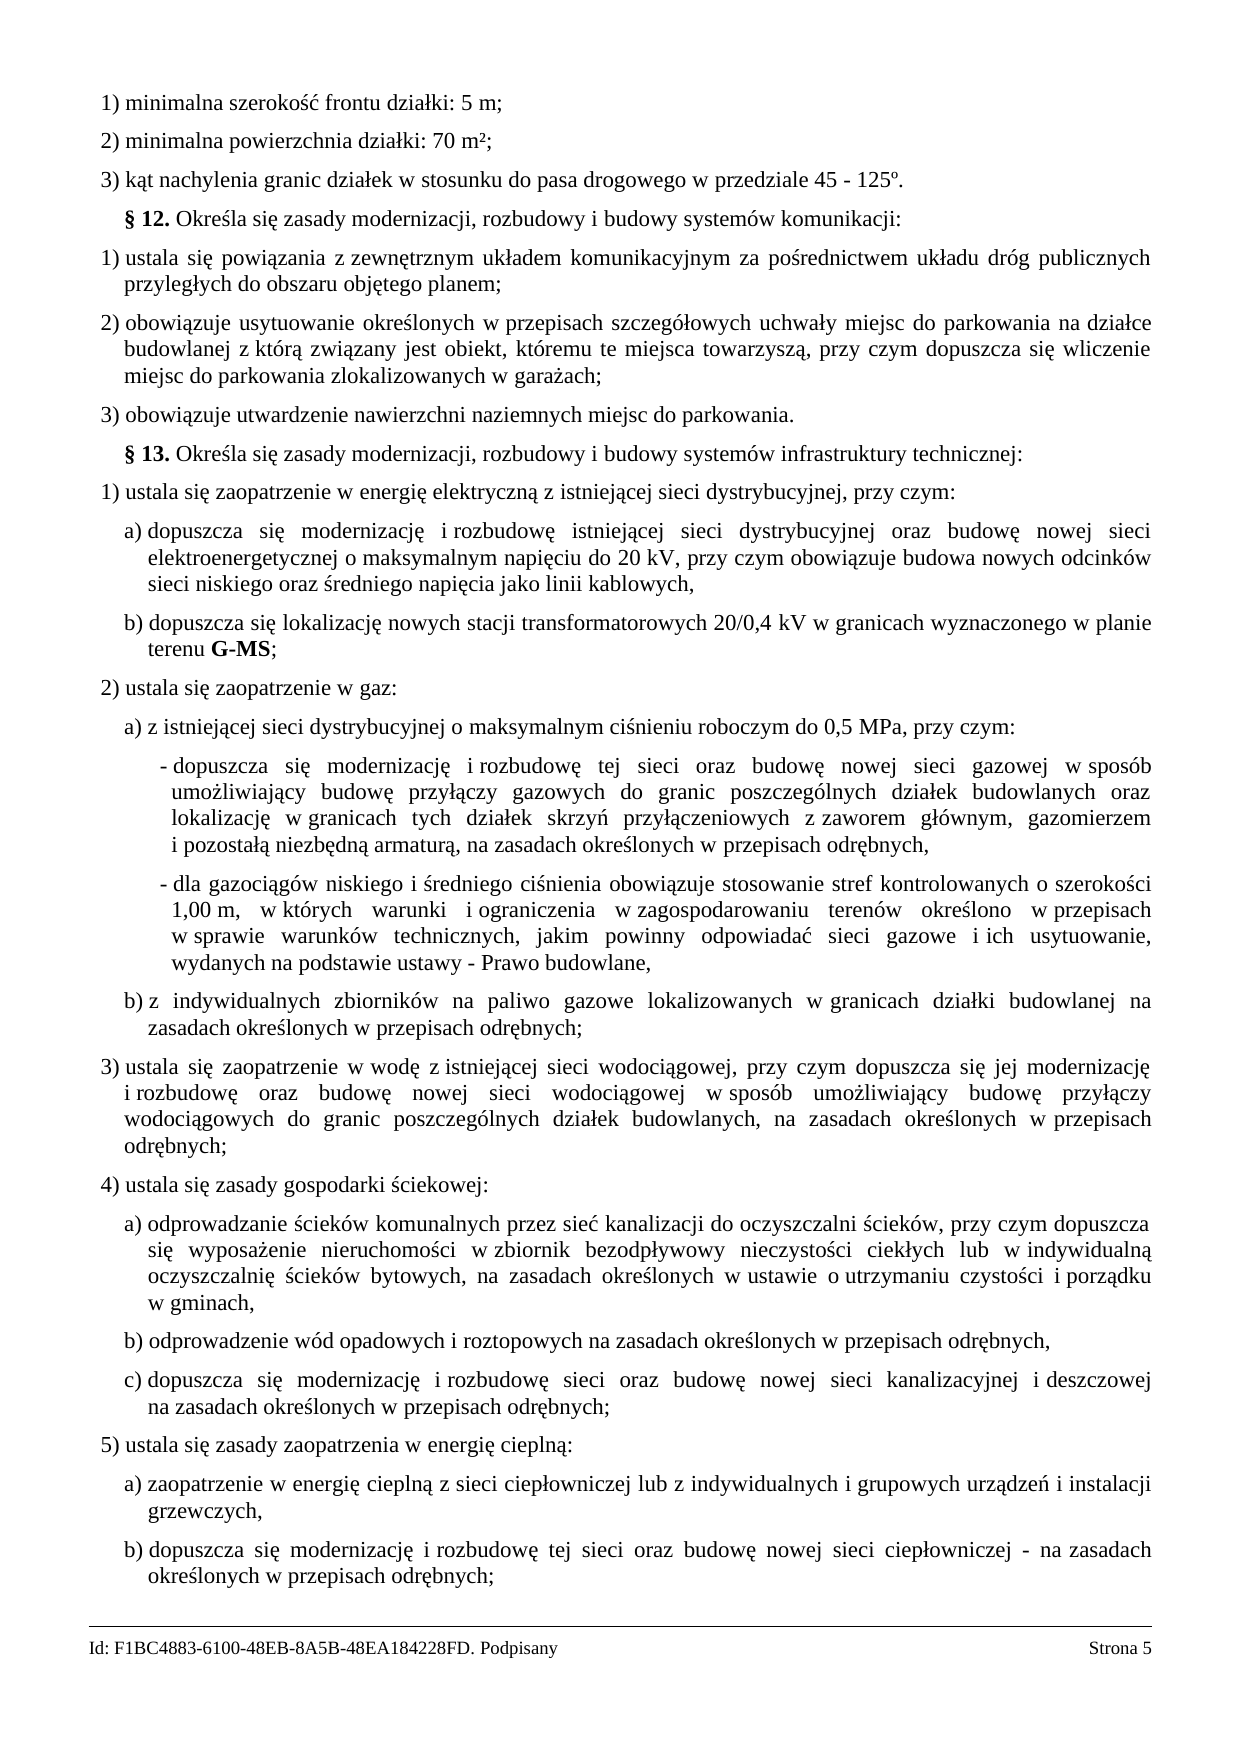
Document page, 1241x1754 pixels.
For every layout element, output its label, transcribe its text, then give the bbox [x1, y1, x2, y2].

text 1) ustala się zaopatrzenie w energię elektryczną z istniejącej sieci dystrybucyjnej, przy czym: [100, 478, 1152, 505]
text b) z indywidualnych zbiorników na paliwo gazowe lokalizowanych w granicach działki budowlanej na zasadach określonych w przepisach odrębnych; [124, 988, 1152, 1040]
text b) dopuszcza się modernizację i rozbudowę tej sieci oraz budowę nowej sieci ciepłowniczej - na zasadach określonych w przepisach odrębnych; [124, 1536, 1152, 1588]
text 2) obowiązuje usytuowanie określonych w przepisach szczegółowych uchwały miejsc do parkowania na działce budowlanej z którą związany jest obiekt, któremu te miejsca towarzyszą, przy czym dopuszcza się wliczenie miejsc do parkowania zlokalizowanych w garażach; [100, 309, 1152, 388]
text c) dopuszcza się modernizację i rozbudowę sieci oraz budowę nowej sieci kanalizacyjnej i deszczowej na zasadach określonych w przepisach odrębnych; [124, 1366, 1152, 1419]
text a) z istniejącej sieci dystrybucyjnej o maksymalnym ciśnieniu roboczym do 0,5 MPa, przy czym: [124, 713, 1152, 739]
text 5) ustala się zasady zaopatrzenia w energię cieplną: [100, 1432, 1152, 1458]
text 3) kąt nachylenia granic działek w stosunku do pasa drogowego w przedziale 45 - 125º. [100, 166, 1152, 193]
text 4) ustala się zasady gospodarki ściekowej: [100, 1171, 1152, 1197]
text 3) obowiązuje utwardzenie nawierzchni naziemnych miejsc do parkowania. [100, 401, 1152, 427]
text § 13. Określa się zasady modernizacji, rozbudowy i budowy systemów infrastruktury technicznej: [88, 439, 1152, 466]
text 2) minimalna powierzchnia działki: 70 m²; [100, 127, 1152, 154]
text - dopuszcza się modernizację i rozbudowę tej sieci oraz budowę nowej sieci gazowej w sposób umożliwiający budowę przyłączy gazowych do granic poszczególnych działek budowlanych oraz lokalizację w granicach tych działek skrzyń przyłączeniowych z zaworem głównym, gazomierzem i pozostałą niezbędną armaturą, na zasadach określonych w przepisach odrębnych, [159, 752, 1152, 857]
text 1) minimalna szerokość frontu działki: 5 m; [100, 88, 1152, 115]
text a) zaopatrzenie w energię cieplną z sieci ciepłowniczej lub z indywidualnych i grupowych urządzeń i instalacji grzewczych, [124, 1470, 1152, 1523]
text § 12. Określa się zasady modernizacji, rozbudowy i budowy systemów komunikacji: [88, 205, 1152, 231]
text 2) ustala się zaopatrzenie w gaz: [100, 674, 1152, 700]
text b) dopuszcza się lokalizację nowych stacji transformatorowych 20/0,4 kV w granicach wyznaczonego w planie terenu G-MS; [124, 609, 1152, 662]
text a) dopuszcza się modernizację i rozbudowę istniejącej sieci dystrybucyjnej oraz budowę nowej sieci elektroenergetycznej o maksymalnym napięciu do 20 kV, przy czym obowiązuje budowa nowych odcinków sieci niskiego oraz średniego napięcia jako linii kablowych, [124, 517, 1152, 596]
text 1) ustala się powiązania z zewnętrznym układem komunikacyjnym za pośrednictwem układu dróg publicznych przyległych do obszaru objętego planem; [100, 244, 1152, 297]
text a) odprowadzanie ścieków komunalnych przez sieć kanalizacji do oczyszczalni ścieków, przy czym dopuszcza się wyposażenie nieruchomości w zbiornik bezodpływowy nieczystości ciekłych lub w indywidualną oczyszczalnię ścieków bytowych, na zasadach określonych w ustawie o utrzymaniu czystości i porządku w gminach, [124, 1209, 1152, 1315]
text b) odprowadzenie wód opadowych i roztopowych na zasadach określonych w przepisach odrębnych, [124, 1327, 1152, 1354]
text 3) ustala się zaopatrzenie w wodę z istniejącej sieci wodociągowej, przy czym dopuszcza się jej modernizację i rozbudowę oraz budowę nowej sieci wodociągowej w sposób umożliwiający budowę przyłączy wodociągowych do granic poszczególnych działek budowlanych, na zasadach określonych w przepisach odrębnych; [100, 1053, 1152, 1158]
text - dla gazociągów niskiego i średniego ciśnienia obowiązuje stosowanie stref kontrolowanych o szerokości 1,00 m, w których warunki i ograniczenia w zagospodarowaniu terenów określono w przepisach w sprawie warunków technicznych, jakim powinny odpowiadać sieci gazowe i ich usytuowanie, wydanych na podstawie ustawy - Prawo budowlane, [159, 870, 1152, 975]
